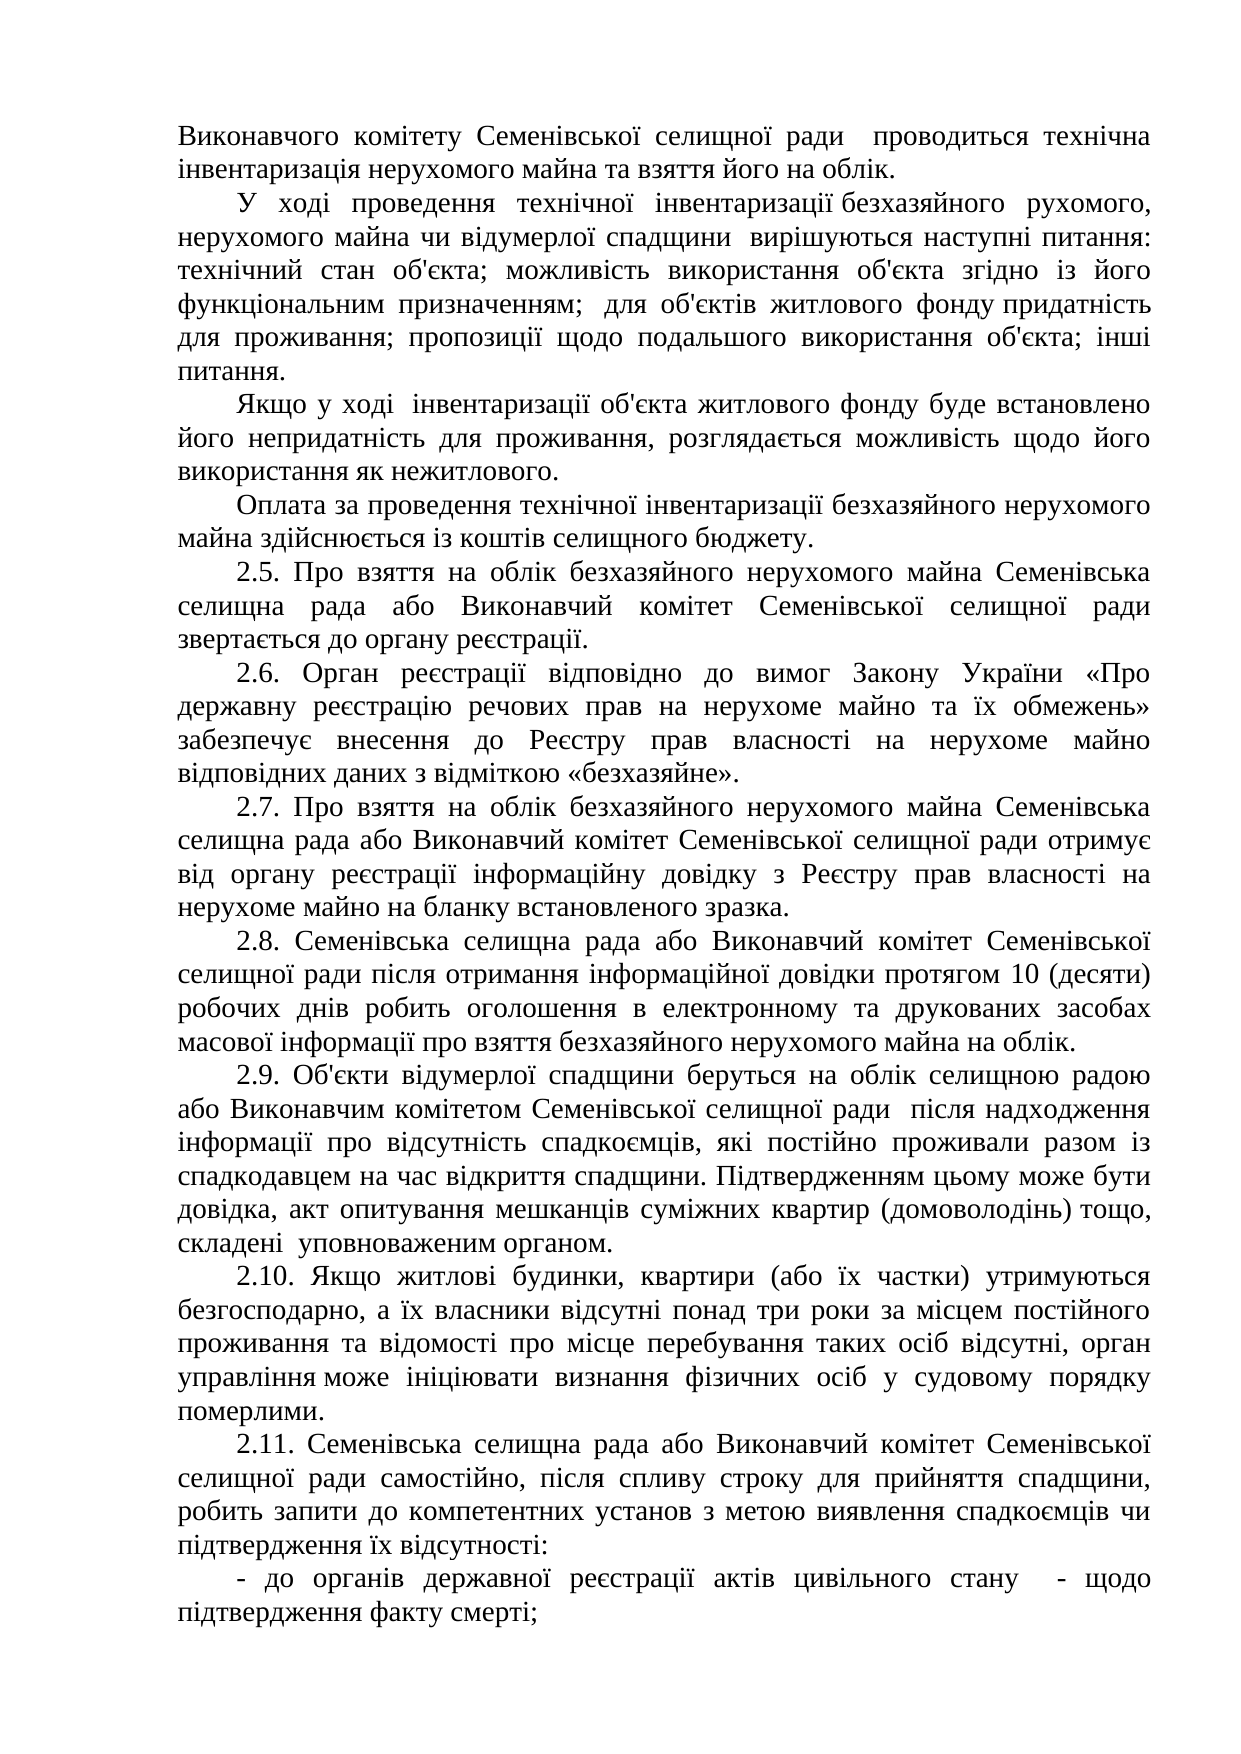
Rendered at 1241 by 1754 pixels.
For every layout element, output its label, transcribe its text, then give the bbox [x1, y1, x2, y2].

text 2.10. Якщо житлові будинки, квартири (або їх частки) утримуються безгосподарно, а їх власники відсутні понад три роки за місцем постійного проживання та відомості про місце перебування таких осіб відсутні, орган управління може ініціювати визнання фізичних осіб у судовому порядку померлими. [177, 1258, 1152, 1426]
text 2.9. Об'єкти відумерлої спадщини беруться на облік селищною радою або Виконавчим комітетом Семенівської селищної ради після надходження інформації про відсутність спадкоємців, які постійно проживали разом із спадкодавцем на час відкриття спадщини. Підтвердженням цьому може бути довідка, акт опитування мешканців суміжних квартир (домоволодінь) тощо, складені уповноваженим органом. [177, 1057, 1152, 1258]
text 2.6. Орган реєстрації відповідно до вимог Закону України «Про державну реєстрацію речових прав на нерухоме майно та їх обмежень» забезпечує внесення до Реєстру прав власності на нерухоме майно відповідних даних з відміткою «безхазяйне». [177, 655, 1152, 789]
text У ході проведення технічної інвентаризації безхазяйного рухомого, нерухомого майна чи відумерлої спадщини вирішуються наступні питання: технічний стан об'єкта; можливість використання об'єкта згідно із його функціональним призначенням; для об'єктів житлового фонду придатність для проживання; пропозиції щодо подальшого використання об'єкта; інші питання. [177, 185, 1152, 386]
text 2.7. Про взяття на облік безхазяйного нерухомого майна Семенівська селищна рада або Виконавчий комітет Семенівської селищної ради отримує від органу реєстрації інформаційну довідку з Реєстру прав власності на нерухоме майно на бланку встановленого зразка. [177, 789, 1152, 923]
text - до органів державної реєстрації актів цивільного стану - щодо підтвердження факту смерті; [177, 1560, 1152, 1627]
text 2.5. Про взяття на облік безхазяйного нерухомого майна Семенівська селищна рада або Виконавчий комітет Семенівської селищної ради звертається до органу реєстрації. [177, 554, 1152, 655]
text 2.11. Семенівська селищна рада або Виконавчий комітет Семенівської селищної ради самостійно, після спливу строку для прийняття спадщини, робить запити до компетентних установ з метою виявлення спадкоємців чи підтвердження їх відсутності: [177, 1426, 1152, 1560]
text 2.8. Семенівська селищна рада або Виконавчий комітет Семенівської селищної ради після отримання інформаційної довідки протягом 10 (десяти) робочих днів робить оголошення в електронному та друкованих засобах масової інформації про взяття безхазяйного нерухомого майна на облік. [177, 923, 1152, 1057]
text Оплата за проведення технічної інвентаризації безхазяйного нерухомого майна здійснюється із коштів селищного бюджету. [177, 487, 1152, 554]
text Якщо у ході інвентаризації об'єкта житлового фонду буде встановлено його непридатність для проживання, розглядається можливість щодо його використання як нежитлового. [177, 386, 1152, 487]
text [177, 118, 1152, 185]
